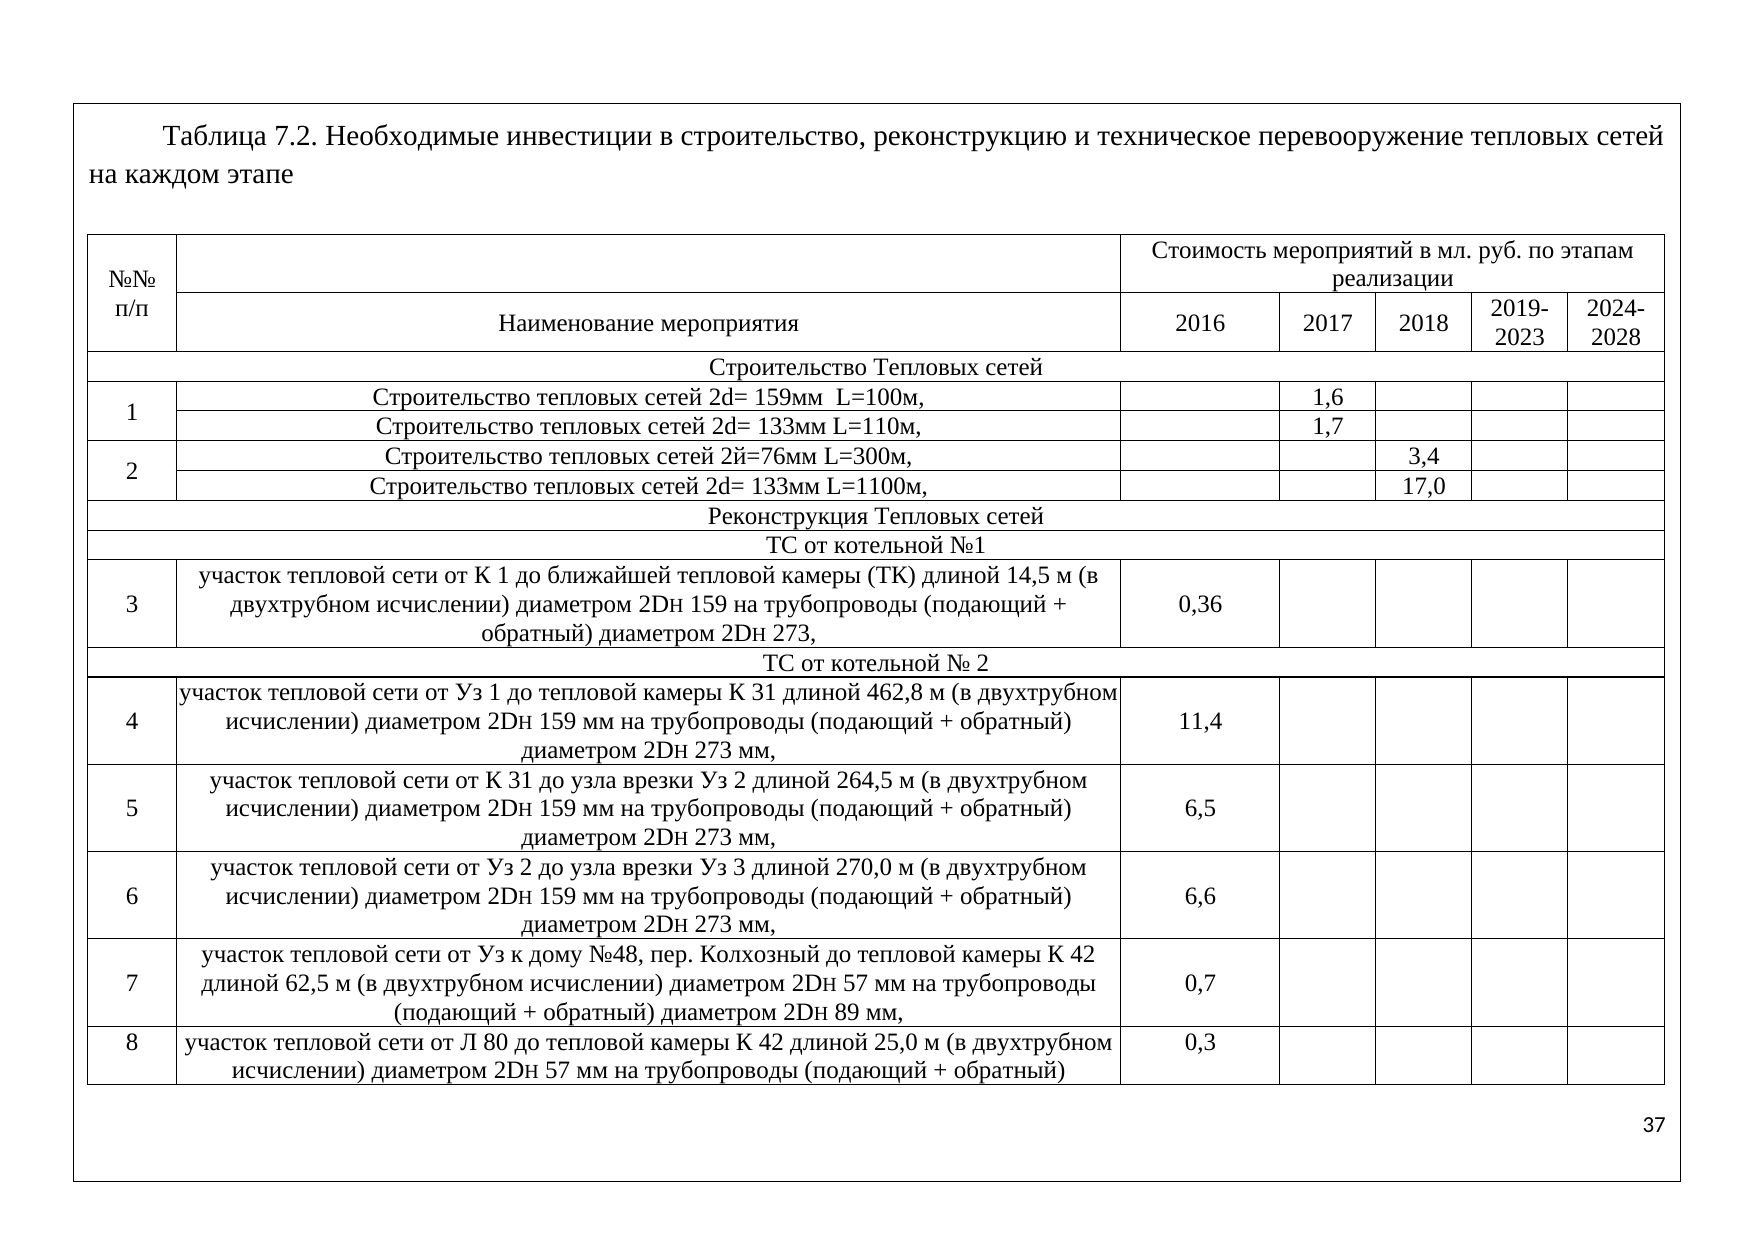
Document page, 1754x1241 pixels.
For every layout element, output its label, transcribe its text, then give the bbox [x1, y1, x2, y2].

table_cell ТС от котельной № 2 [88, 648, 1664, 676]
table_cell [1472, 471, 1567, 500]
table_cell [1472, 441, 1567, 470]
table_cell [1121, 441, 1279, 470]
table_cell 1 [88, 382, 176, 440]
table_cell 2017 [1280, 293, 1375, 351]
table_cell Строительство Тепловых сетей [88, 352, 1664, 381]
table_cell 2024- 2028 [1568, 293, 1664, 351]
table_cell 2018 [1376, 293, 1471, 351]
table_cell [1280, 471, 1375, 500]
table_cell 3,4 [1376, 441, 1471, 470]
table_cell [1280, 560, 1375, 647]
table_cell 0,3 [1121, 1027, 1279, 1084]
table_cell Наименование мероприятия [177, 293, 1120, 351]
table_cell [1472, 765, 1567, 851]
table_header Стоимость мероприятий в мл. руб. по этапам реализации [1121, 235, 1664, 292]
table_cell 17,0 [1376, 471, 1471, 500]
table_cell [1376, 678, 1471, 764]
table_cell 2016 [1121, 293, 1279, 351]
table_header №№ п/п [88, 235, 176, 351]
table_cell [1472, 1027, 1567, 1084]
table_cell [1376, 560, 1471, 647]
table_cell 1,6 [1280, 382, 1375, 410]
table_cell участок тепловой сети от К 1 до ближайшей тепловой камеры (ТК) длиной 14,5 м (в двухтрубном исчислении) диаметром 2Dh 159 на трубопроводы (подающий + обратный) диаметром 2Dh 273, [177, 560, 1120, 647]
table_cell участок тепловой сети от Уз к дому №48, пер. Колхозный до тепловой камеры К 42 длиной 62,5 м (в двухтрубном исчислении) диаметром 2Dh 57 мм на трубопроводы (подающий + обратный) диаметром 2Dh 89 мм, [177, 939, 1120, 1026]
table_cell 6,6 [1121, 852, 1279, 938]
table_cell Строительство тепловых сетей 2й=76мм L=300м, [177, 441, 1120, 470]
text Таблица 7.2. Необходимые инвестиции в строительство, реконструкцию и техническое перевооружение тепловых сетей на каждом этапе [89, 118, 1665, 190]
table_cell [1568, 1027, 1664, 1084]
table_header [177, 235, 1120, 292]
table_cell [1568, 939, 1664, 1026]
table_cell участок тепловой сети от Уз 1 до тепловой камеры К 31 длиной 462,8 м (в двухтрубном исчислении) диаметром 2Dh 159 мм на трубопроводы (подающий + обратный) диаметром 2Dh 273 мм, [177, 678, 1120, 764]
table_cell 2 [88, 441, 176, 500]
table_cell 1,7 [1280, 411, 1375, 440]
table_cell участок тепловой сети от К 31 до узла врезки Уз 2 длиной 264,5 м (в двухтрубном исчислении) диаметром 2Dh 159 мм на трубопроводы (подающий + обратный) диаметром 2Dh 273 мм, [177, 765, 1120, 851]
table_cell [1280, 441, 1375, 470]
table_cell 3 [88, 560, 176, 647]
table_cell 6,5 [1121, 765, 1279, 851]
table_cell 4 [88, 678, 176, 764]
table_cell [1280, 939, 1375, 1026]
table_cell 6 [88, 852, 176, 938]
table_cell 5 [88, 765, 176, 851]
table_cell [1376, 382, 1471, 410]
table_cell [1568, 852, 1664, 938]
table_cell Строительство тепловых сетей 2d= 133мм L=1100м, [177, 471, 1120, 500]
table_cell [1472, 939, 1567, 1026]
table_cell [1568, 382, 1664, 410]
table_cell [1472, 560, 1567, 647]
table_cell 2019- 2023 [1472, 293, 1567, 351]
table_cell [1280, 678, 1375, 764]
table_cell 7 [88, 939, 176, 1026]
table_cell [1568, 441, 1664, 470]
table_cell [1472, 852, 1567, 938]
table_cell [1568, 765, 1664, 851]
table_cell Строительство тепловых сетей 2d= 133мм L=110м, [177, 411, 1120, 440]
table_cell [177, 1027, 1120, 1084]
table_cell [1568, 471, 1664, 500]
table_cell [1121, 382, 1279, 410]
table_cell участок тепловой сети от Уз 2 до узла врезки Уз 3 длиной 270,0 м (в двухтрубном исчислении) диаметром 2Dh 159 мм на трубопроводы (подающий + обратный) диаметром 2Dh 273 мм, [177, 852, 1120, 938]
table_cell [1280, 852, 1375, 938]
table_cell [1472, 411, 1567, 440]
table_cell [1280, 1027, 1375, 1084]
table_cell [1376, 411, 1471, 440]
table_cell [1568, 678, 1664, 764]
table_cell [1376, 1027, 1471, 1084]
table_cell [1472, 382, 1567, 410]
table_cell [1376, 852, 1471, 938]
table_cell Реконструкция Тепловых сетей [88, 501, 1664, 529]
table_cell [1568, 560, 1664, 647]
table_cell 8 [88, 1027, 176, 1084]
table_cell ТС от котельной №1 [88, 531, 1664, 559]
table_cell 0,36 [1121, 560, 1279, 647]
table_cell [1121, 411, 1279, 440]
table_cell 0,7 [1121, 939, 1279, 1026]
table_cell 11,4 [1121, 678, 1279, 764]
table_cell [1376, 939, 1471, 1026]
table_cell [1568, 411, 1664, 440]
table_cell [1280, 765, 1375, 851]
table_cell Строительство тепловых сетей 2d= 159мм L=100м, [177, 382, 1120, 410]
table_cell [1376, 765, 1471, 851]
table_cell [1121, 471, 1279, 500]
table_cell [1472, 678, 1567, 764]
